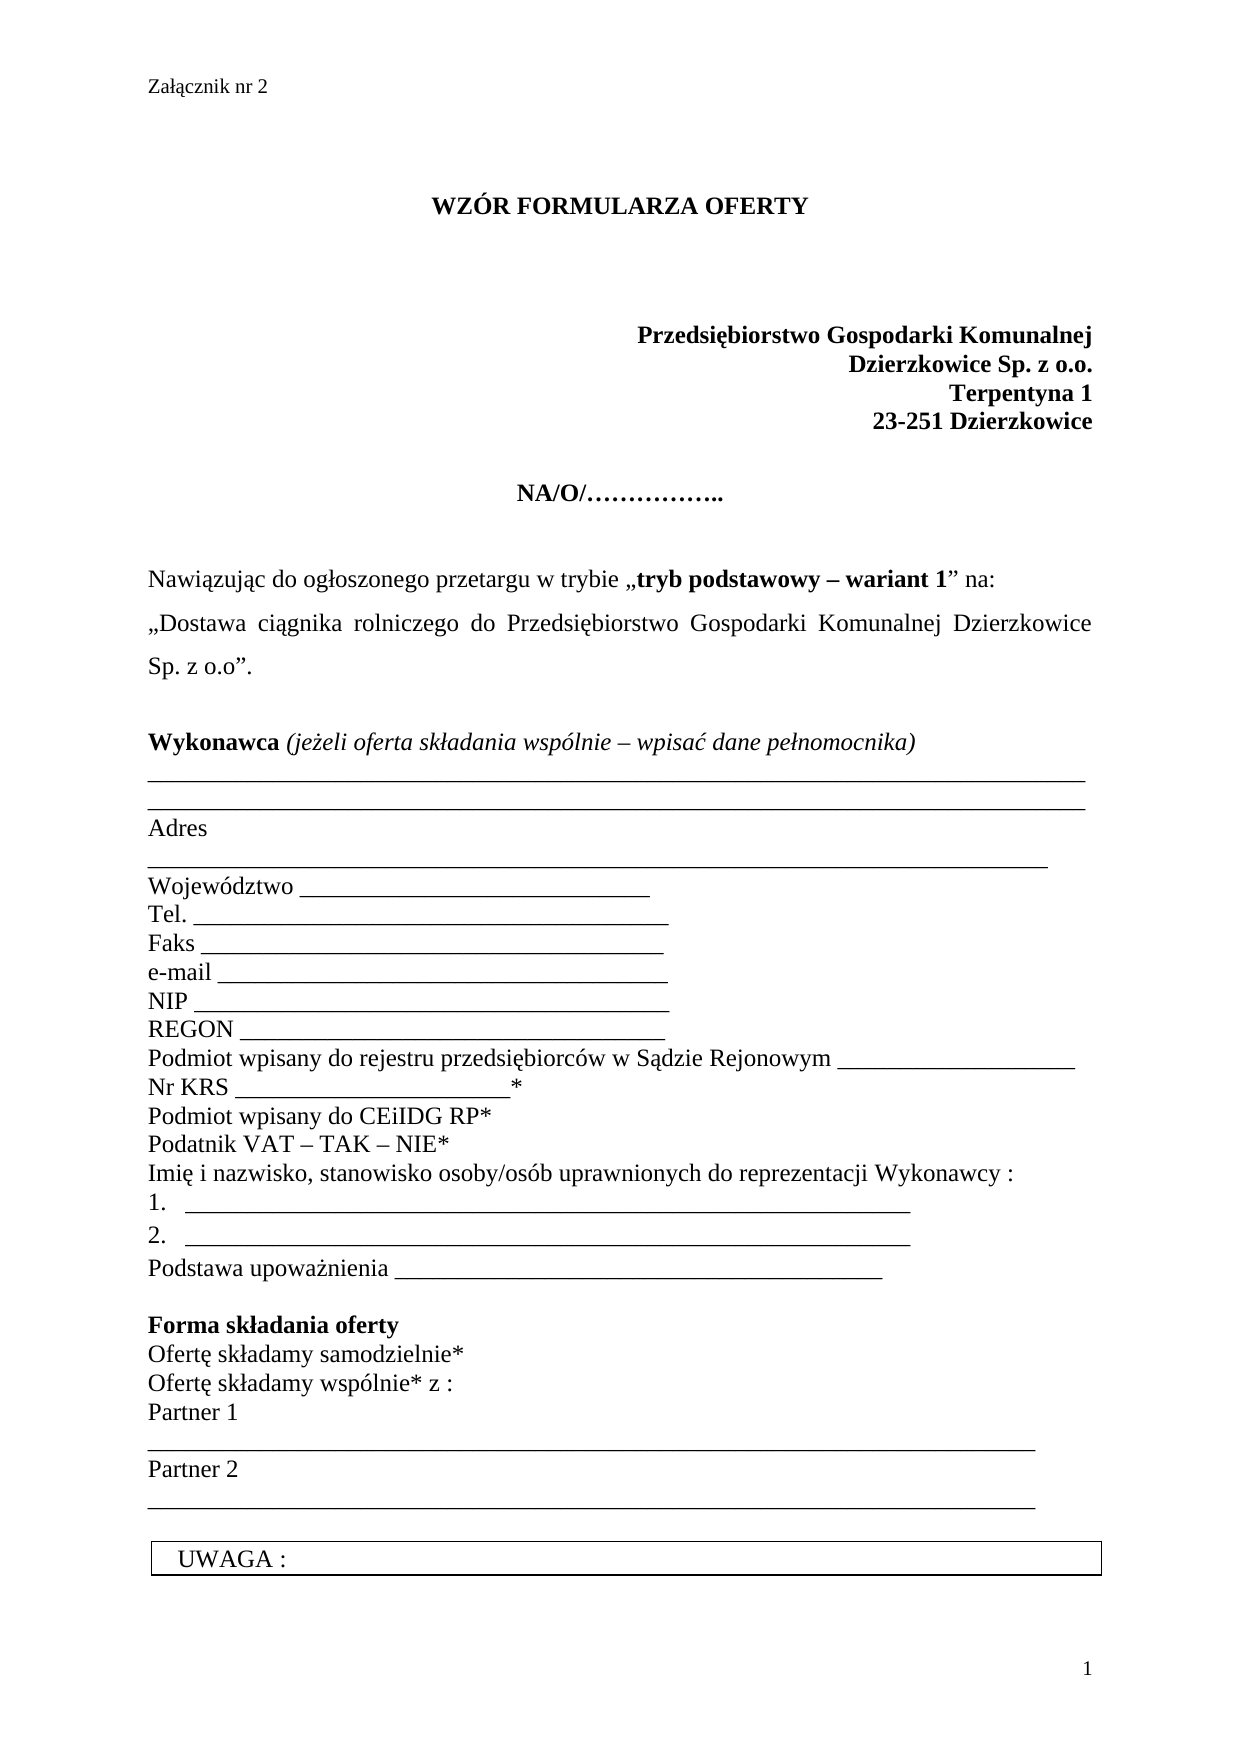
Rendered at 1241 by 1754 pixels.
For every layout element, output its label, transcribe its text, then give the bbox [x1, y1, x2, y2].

text e-mail ____________________________________ [148, 957, 1092, 986]
text Podatnik VAT – TAK – NIE* [148, 1129, 1092, 1158]
text NIP ______________________________________ [148, 986, 1092, 1014]
list __________________________________________________________ [148, 1220, 1092, 1249]
text Partner 1 _______________________________________________________________________ [148, 1397, 1092, 1454]
text Forma składania oferty [148, 1311, 1092, 1339]
text UWAGA : [152, 1542, 1101, 1574]
text Partner 2 _______________________________________________________________________ [148, 1454, 1092, 1512]
text Ofertę składamy samodzielnie* [148, 1339, 1092, 1368]
text ___________________________________________________________________________ [148, 756, 1092, 784]
text Imię i nazwisko, stanowisko osoby/osób uprawnionych do reprezentacji Wykonawcy : [148, 1158, 1092, 1187]
text Nawiązując do ogłoszonego przetargu w trybie „tryb podstawowy – wariant 1” na: [148, 564, 1092, 593]
text Podmiot wpisany do rejestru przedsiębiorców w Sądzie Rejonowym ___________________ Nr KRS ______________________* [148, 1043, 1092, 1101]
text Podmiot wpisany do CEiIDG RP* [148, 1101, 1092, 1129]
text ___________________________________________________________________________ [148, 784, 1092, 813]
subtitle WZÓR FORMULARZA OFERTY [148, 191, 1092, 219]
text Tel. ______________________________________ [148, 899, 1092, 928]
list __________________________________________________________ [148, 1187, 1092, 1216]
text Województwo ____________________________ [148, 871, 1092, 899]
text Przedsiębiorstwo Gospodarki Komunalnej Dzierzkowice Sp. z o.o. [148, 320, 1092, 378]
text REGON __________________________________ [148, 1014, 1092, 1043]
text „Dostawa ciągnika rolniczego do Przedsiębiorstwo Gospodarki Komunalnej Dzierzkowice Sp. z o.o”. [148, 608, 1092, 679]
text Podstawa upoważnienia _______________________________________ [148, 1253, 1092, 1282]
text Adres ________________________________________________________________________ [148, 813, 1092, 871]
text NA/O/…………….. [148, 478, 1092, 507]
text Faks _____________________________________ [148, 928, 1092, 957]
text Wykonawca (jeżeli oferta składania wspólnie – wpisać dane pełnomocnika) [148, 727, 1092, 756]
text 23-251 Dzierzkowice [148, 406, 1092, 435]
text Ofertę składamy wspólnie* z : [148, 1368, 1092, 1397]
text Terpentyna 1 [148, 378, 1092, 406]
